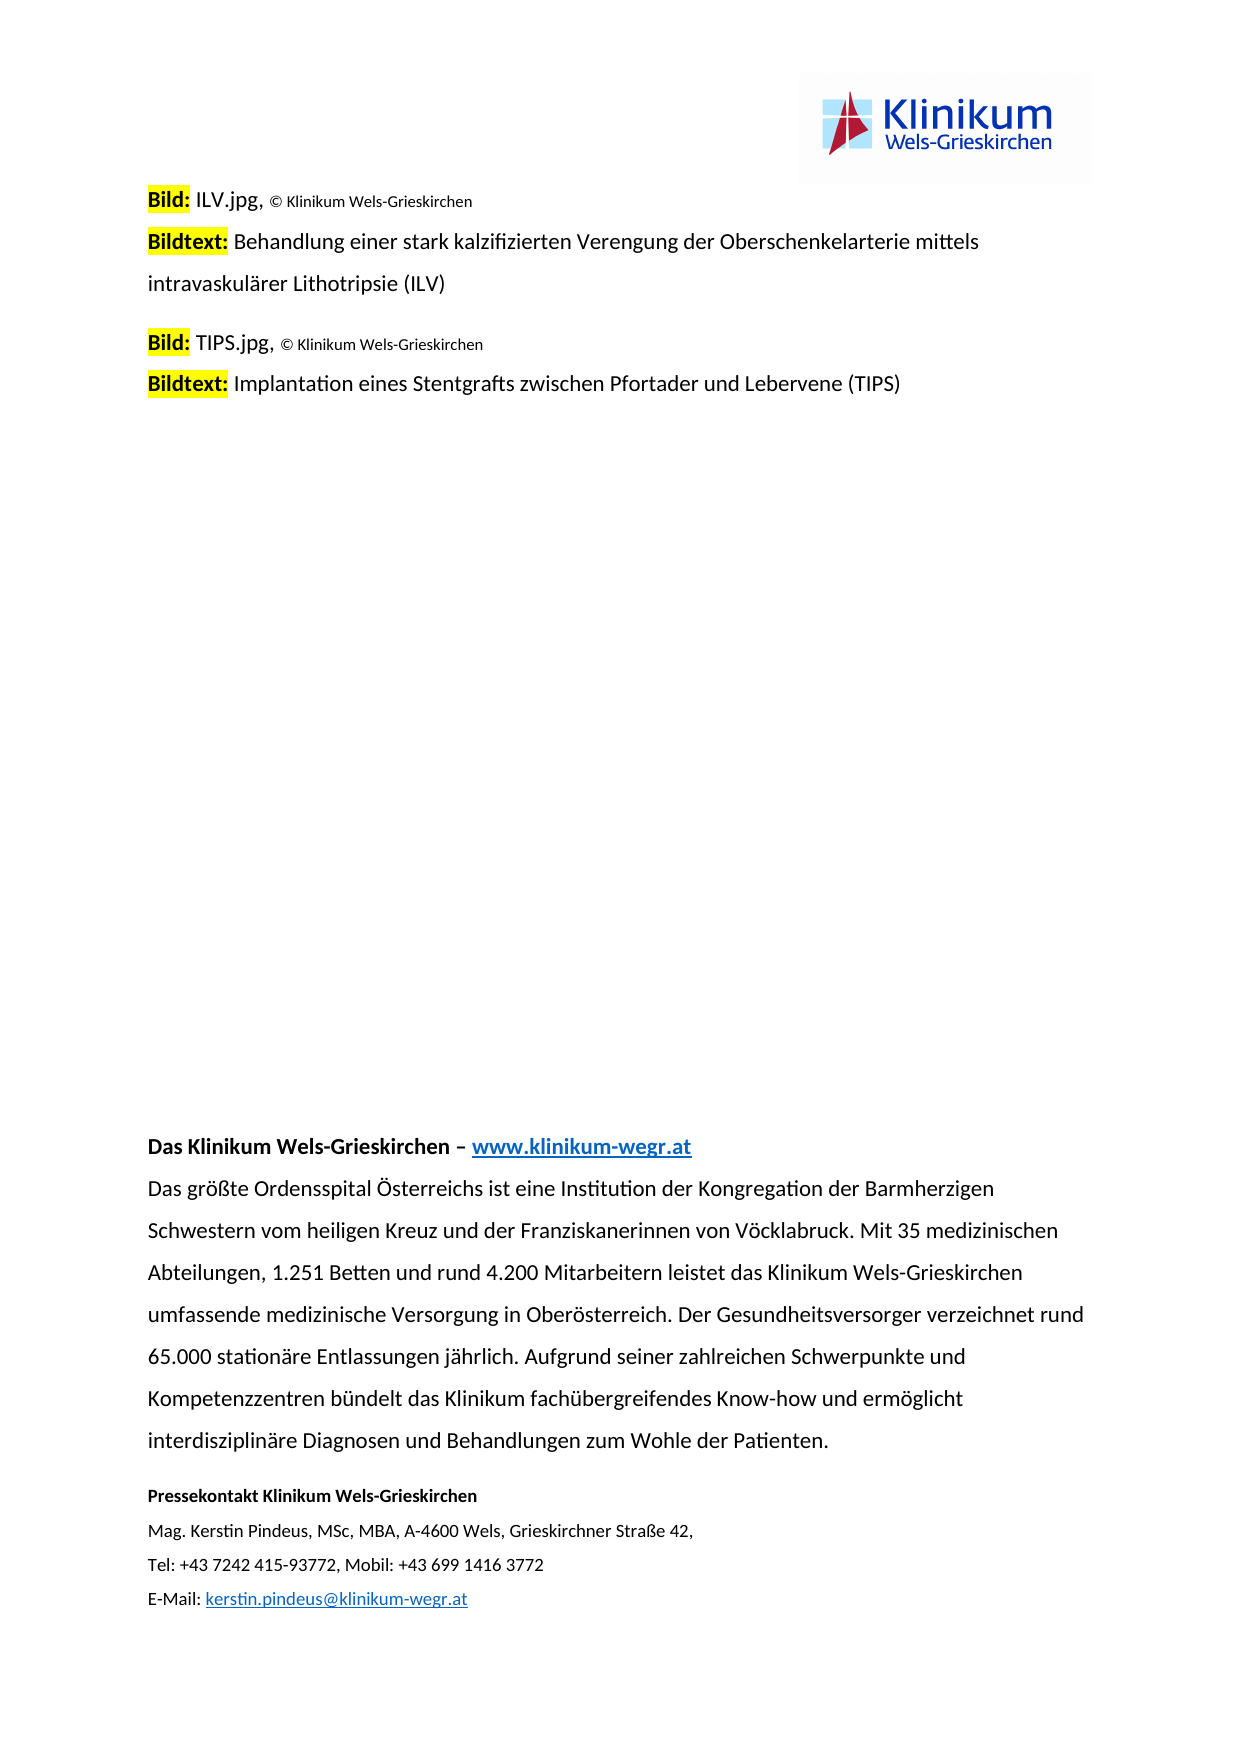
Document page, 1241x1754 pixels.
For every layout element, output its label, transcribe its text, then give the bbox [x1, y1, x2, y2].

picture [798, 73, 1093, 185]
text Das Klinikum Wels-Grieskirchen – www.klinikum-wegr.at Das größte Ordensspital Österreichs ist eine Institution der Kongregation der Barmherzigen Schwestern vom heiligen Kreuz und der Franziskanerinnen von Vöcklabruck. Mit 35 medizinischen Abteilungen, 1.251 Betten und rund 4.200 Mitarbeitern leistet das Klinikum Wels-Grieskirchen umfassende medizinische Versorgung in Oberösterreich. Der Gesundheitsversorger verzeichnet rund 65.000 stationäre Entlassungen jährlich. Aufgrund seiner zahlreichen Schwerpunkte und Kompetenzzentren bündelt das Klinikum fachübergreifendes Know-how und ermöglicht interdisziplinäre Diagnosen und Behandlungen zum Wohle der Patienten. [148, 1132, 1093, 1454]
text Pressekontakt Klinikum Wels-Grieskirchen Mag. Kerstin Pindeus, MSc, MBA, A-4600 Wels, Grieskirchner Straße 42, Tel: +43 7242 415-93772, Mobil: +43 699 1416 3772 E-Mail: kerstin.pindeus@klinikum-wegr.at [148, 1484, 1093, 1611]
text Bild: ILV.jpg, © Klinikum Wels-Grieskirchen Bildtext: Behandlung einer stark kalzifizierten Verengung der Oberschenkelarterie mittels intravaskulärer Lithotripsie (ILV) [148, 185, 1093, 297]
text Bild: TIPS.jpg, © Klinikum Wels-Grieskirchen Bildtext: Implantation eines Stentgrafts zwischen Pfortader und Lebervene (TIPS) [148, 328, 1093, 398]
